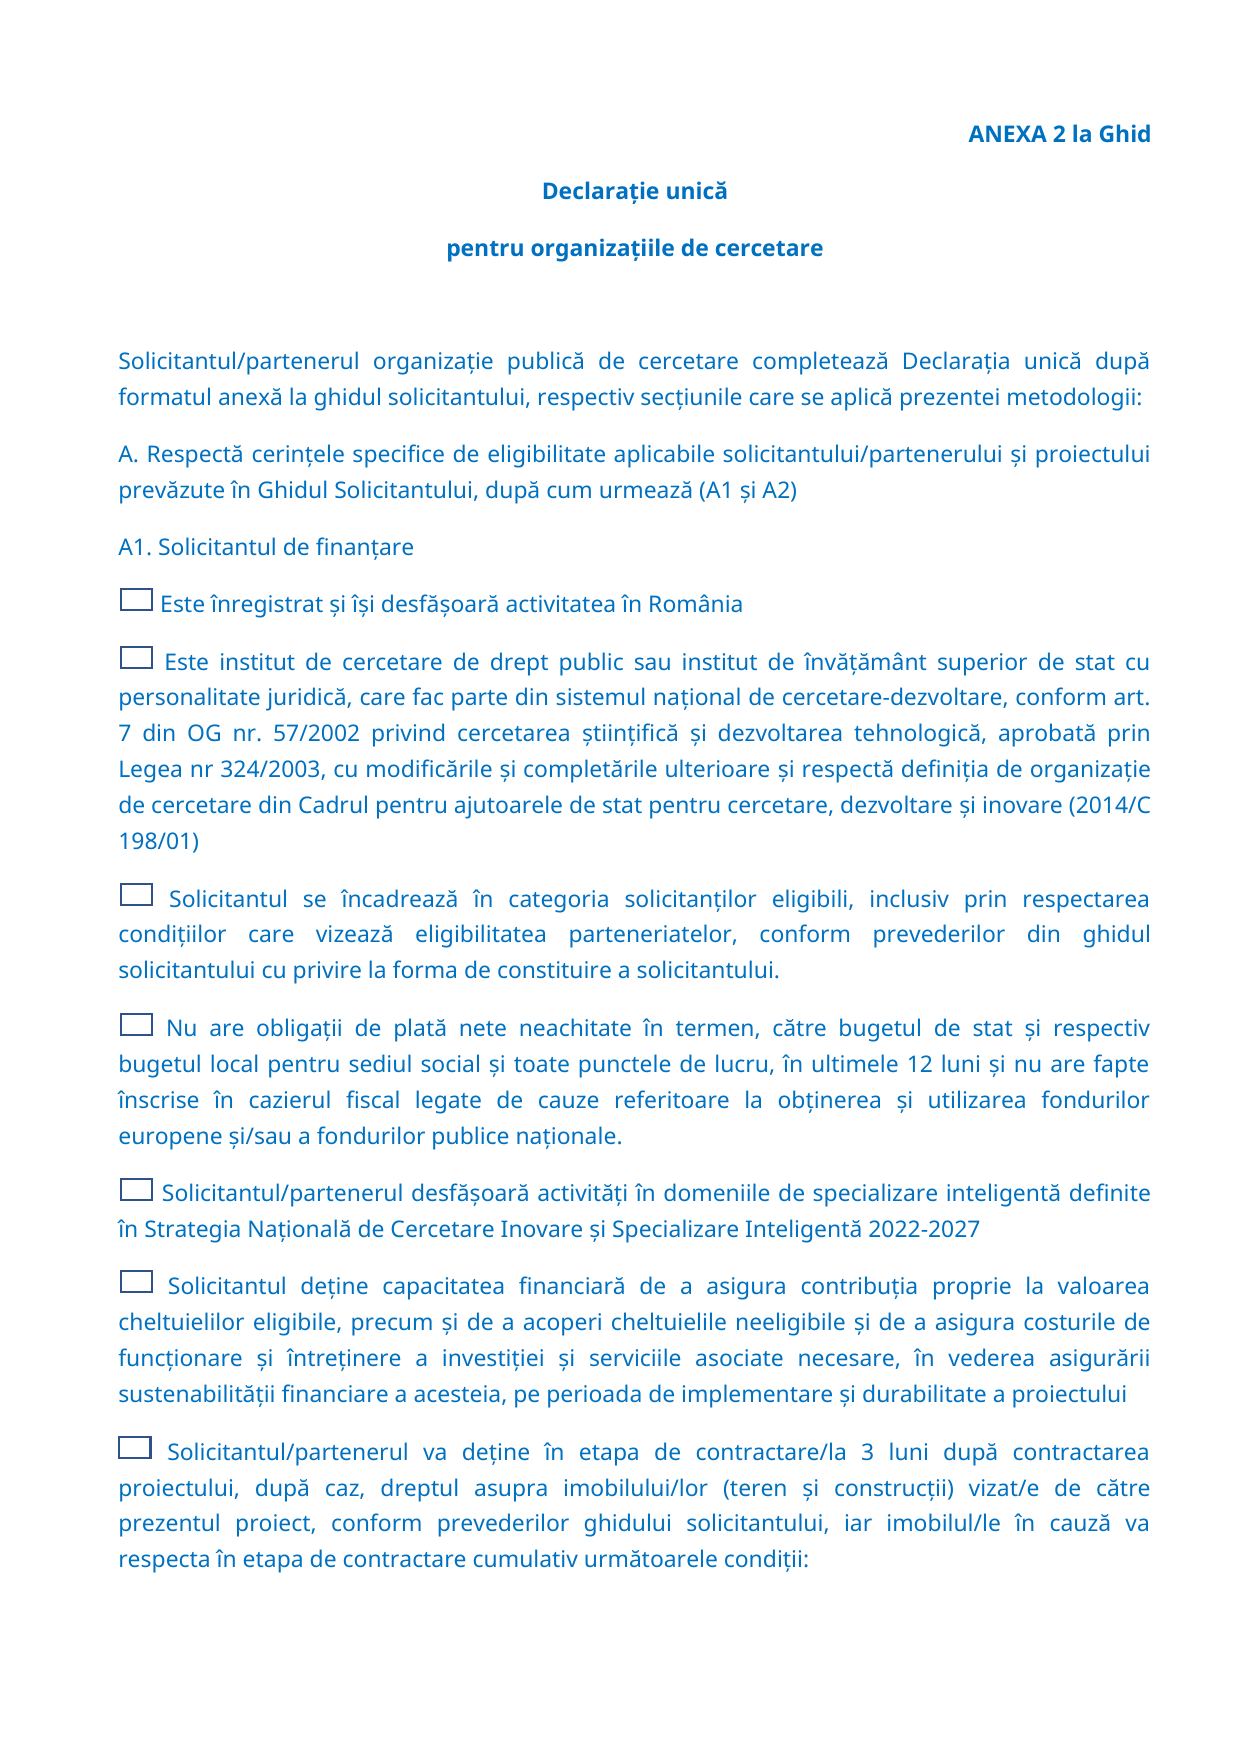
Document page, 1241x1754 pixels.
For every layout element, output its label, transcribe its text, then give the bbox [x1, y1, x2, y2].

text pentru organizațiile de cercetare [118, 232, 1152, 263]
text Solicitantul/partenerul desfășoară activități în domeniile de specializare inteligentă definite în Strategia Națională de Cercetare Inovare și Specializare Inteligentă 2022-2027 [118, 1176, 1152, 1244]
text Declarație unică [118, 175, 1152, 206]
text ANEXA 2 la Ghid [118, 118, 1152, 149]
text Nu are obligații de plată nete neachitate în termen, către bugetul de stat și respectiv bugetul local pentru sediul social și toate punctele de lucru, în ultimele 12 luni și nu are fapte înscrise în cazierul fiscal legate de cauze referitoare la obținerea și utilizarea fondurilor europene și/sau a fondurilor publice naționale. [118, 1011, 1152, 1151]
text A1. Solicitantul de finanțare [118, 531, 1152, 562]
text Solicitantul deține capacitatea financiară de a asigura contribuția proprie la valoarea cheltuielilor eligibile, precum și de a acoperi cheltuielile neeligibile și de a asigura costurile de funcționare și întreținere a investiției și serviciile asociate necesare, în vederea asigurării sustenabilității financiare a acesteia, pe perioada de implementare și durabilitate a proiectului [118, 1270, 1152, 1409]
text Este înregistrat și își desfășoară activitatea în România [118, 587, 1152, 619]
text Solicitantul/partenerul organizație publică de cercetare completează Declarația unică după formatul anexă la ghidul solicitantului, respectiv secțiunile care se aplică prezentei metodologii: [118, 345, 1152, 412]
text Este institut de cercetare de drept public sau institut de învățământ superior de stat cu personalitate juridică, care fac parte din sistemul naţional de cercetare-dezvoltare, conform art. 7 din OG nr. 57/2002 privind cercetarea ştiinţifică şi dezvoltarea tehnologică, aprobată prin Legea nr 324/2003, cu modificările și completările ulterioare şi respectă definiţia de organizaţie de cercetare din Cadrul pentru ajutoarele de stat pentru cercetare, dezvoltare şi inovare (2014/C 198/01) [118, 645, 1152, 856]
text Solicitantul se încadrează în categoria solicitanților eligibili, inclusiv prin respectarea condițiilor care vizează eligibilitatea parteneriatelor, conform prevederilor din ghidul solicitantului cu privire la forma de constituire a solicitantului. [118, 882, 1152, 986]
text A. Respectă cerințele specifice de eligibilitate aplicabile solicitantului/partenerului și proiectului prevăzute în Ghidul Solicitantului, după cum urmează (A1 și A2) [118, 438, 1152, 505]
text Solicitantul/partenerul va deține în etapa de contractare/la 3 luni după contractarea proiectului, după caz, dreptul asupra imobilului/lor (teren și construcții) vizat/e de către prezentul proiect, conform prevederilor ghidului solicitantului, iar imobilul/le în cauză va respecta în etapa de contractare cumulativ următoarele condiții: [118, 1435, 1152, 1574]
